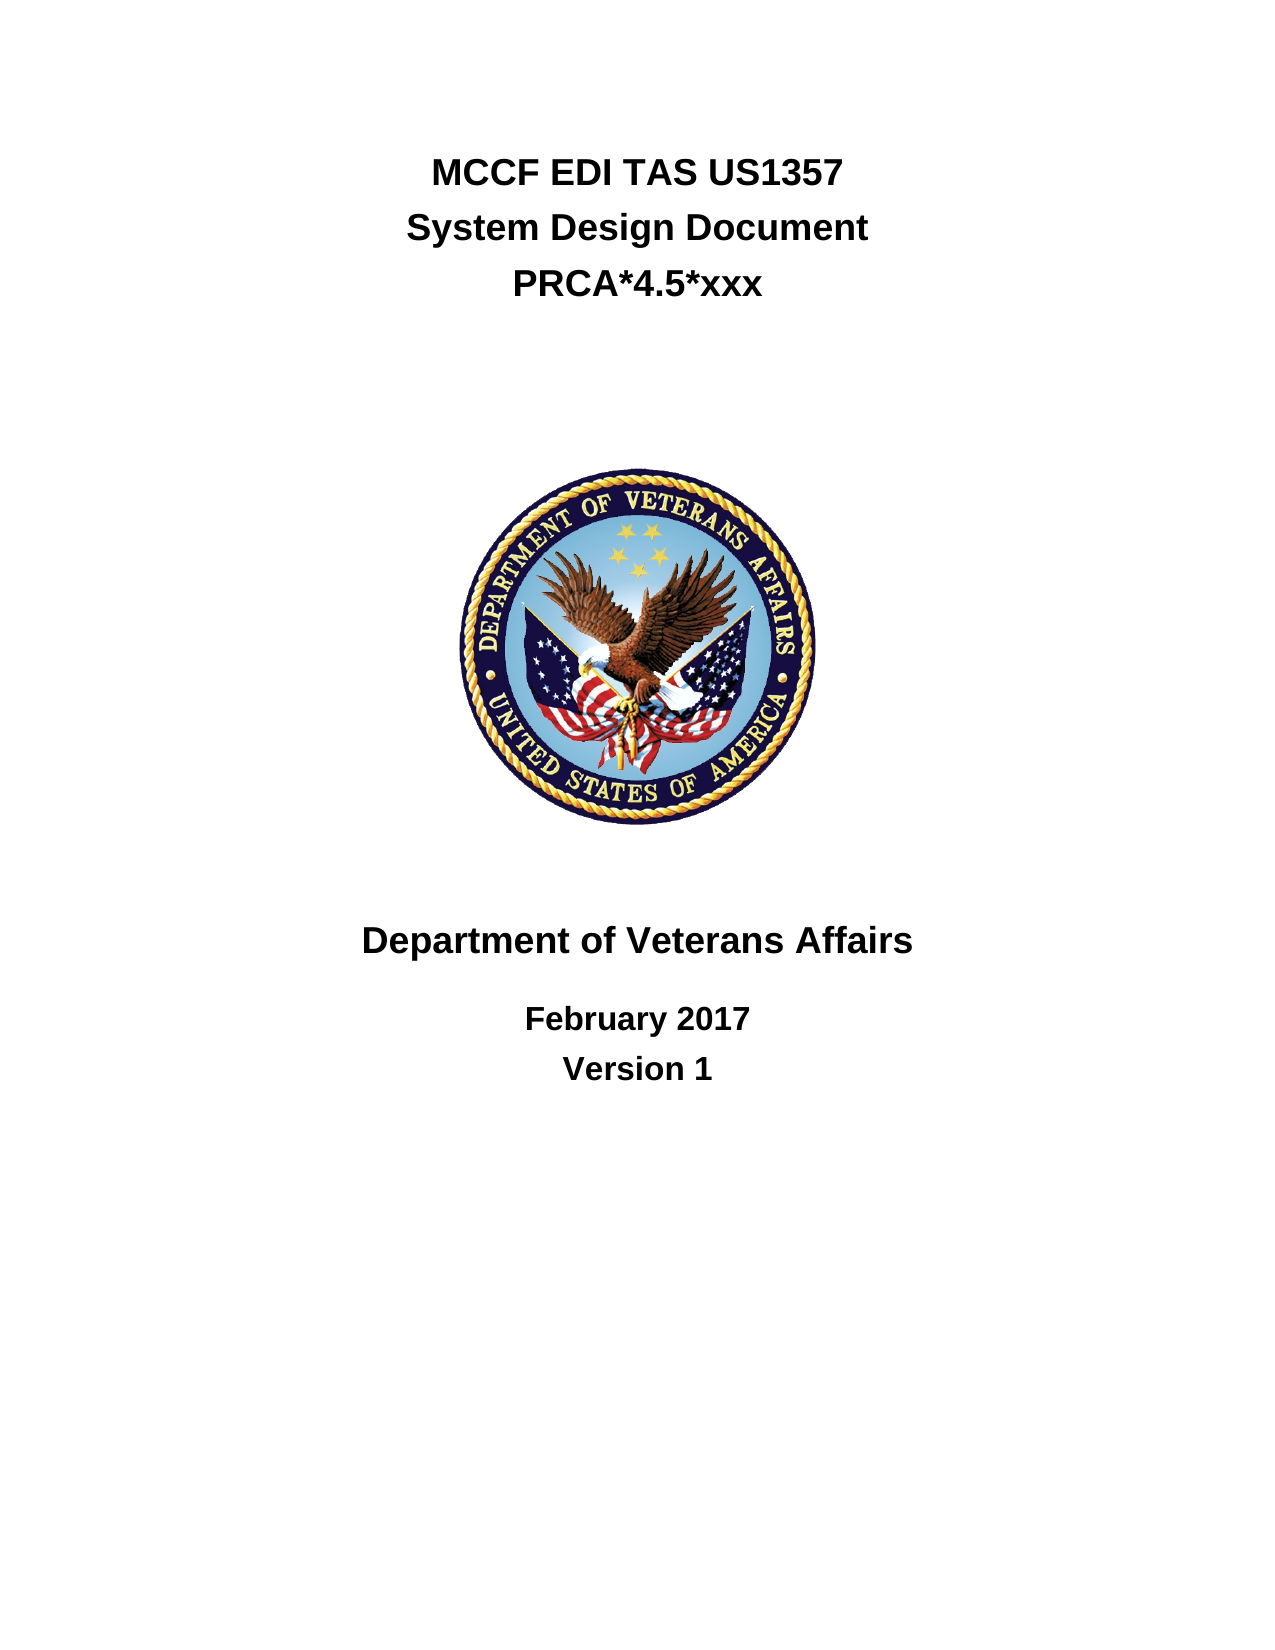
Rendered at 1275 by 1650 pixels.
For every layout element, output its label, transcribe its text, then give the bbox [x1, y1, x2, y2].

text MCCF EDI TAS US1357 [150, 150, 1125, 193]
title February 2017 [150, 998, 1125, 1037]
title Department of Veterans Affairs [150, 918, 1125, 961]
title System Design Document [150, 206, 1125, 249]
title Version 1 [150, 1049, 1125, 1088]
picture [459, 468, 816, 825]
title PRCA*4.5*xxx [150, 261, 1125, 304]
